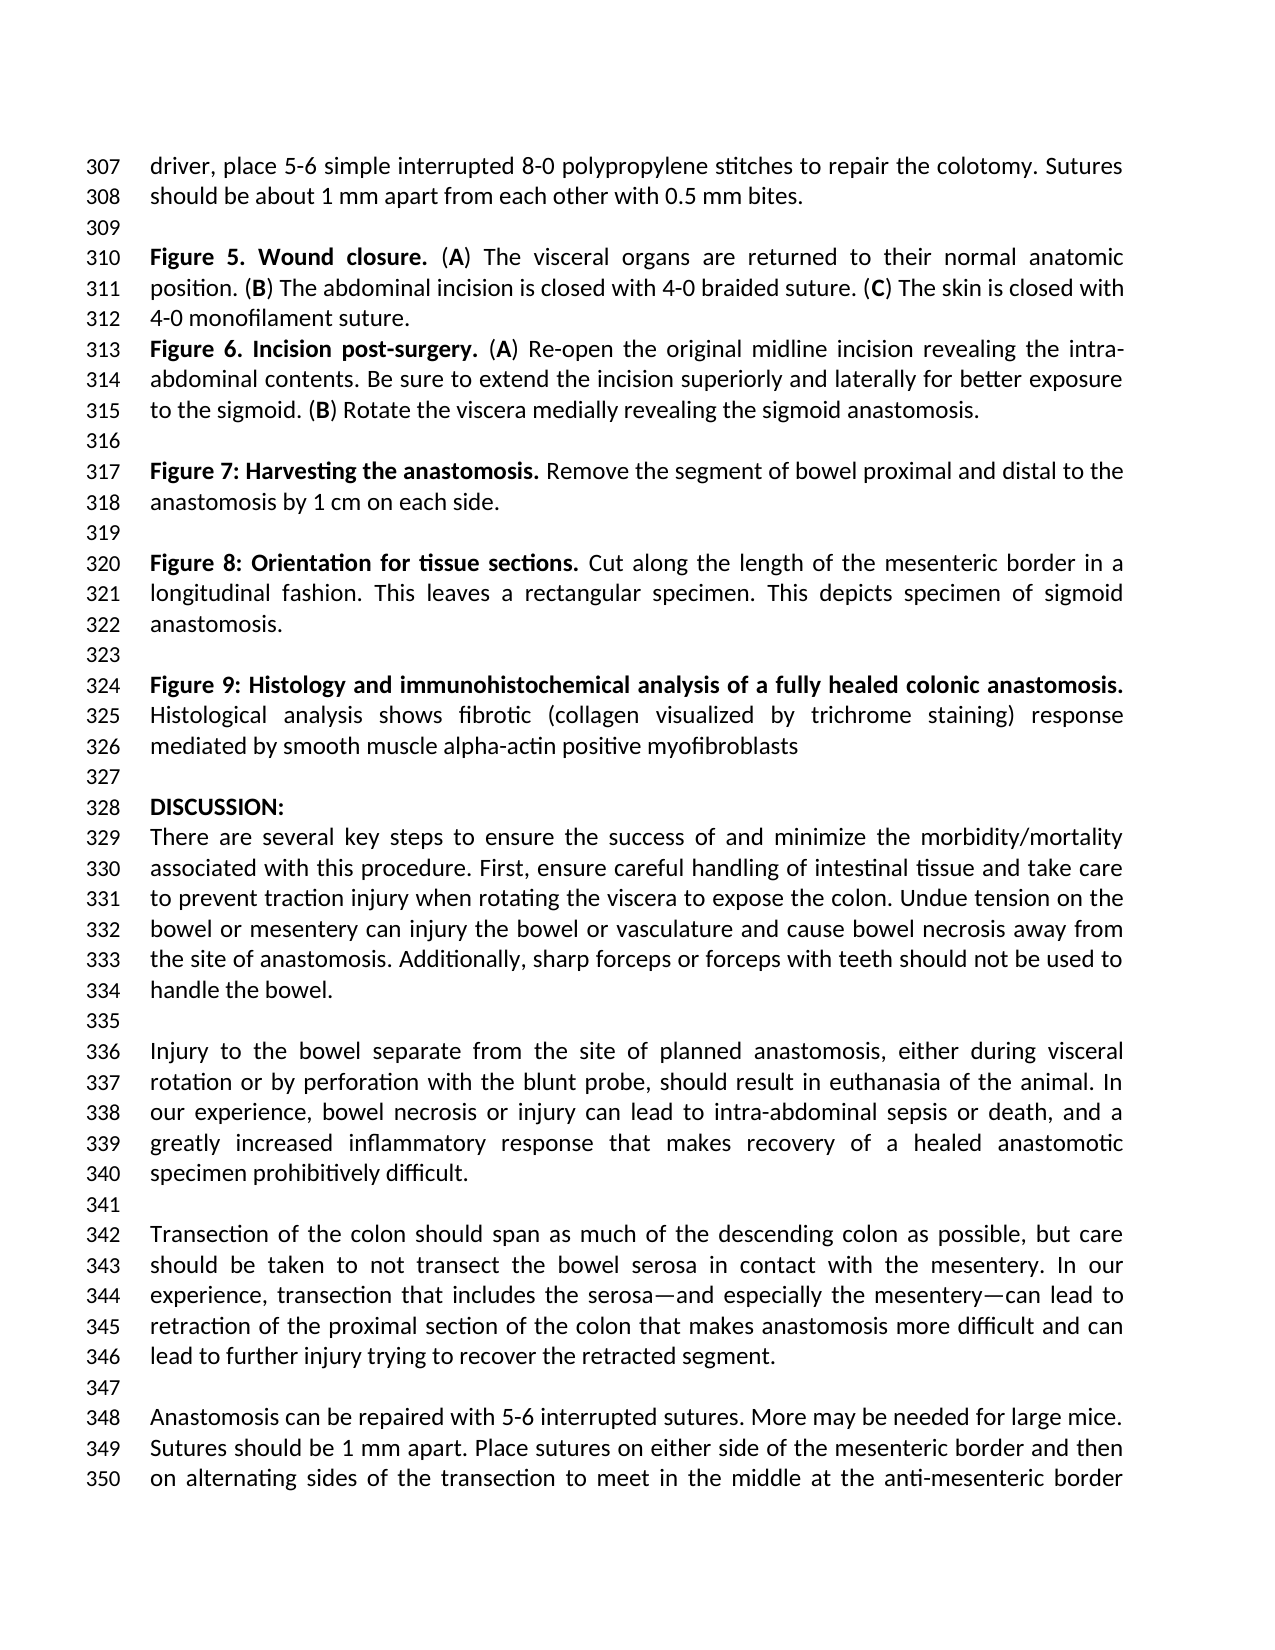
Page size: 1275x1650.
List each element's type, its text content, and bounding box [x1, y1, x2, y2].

text Figure 6. Incision post-surgery. (A) Re-open the original midline incision revealing the intra-abdominal contents. Be sure to extend the incision superiorly and laterally for better exposure to the sigmoid. (B) Rotate the viscera medially revealing the sigmoid anastomosis. [150, 333, 1125, 425]
text Transection of the colon should span as much of the descending colon as possible, but care should be taken to not transect the bowel serosa in contact with the mesentery. In our experience, transection that includes the serosa—and especially the mesentery—can lead to retraction of the proximal section of the colon that makes anastomosis more difficult and can lead to further injury trying to recover the retracted segment. [150, 1218, 1125, 1371]
text DISCUSSION: [150, 791, 1125, 821]
text Figure 9: Histology and immunohistochemical analysis of a fully healed colonic anastomosis. Histological analysis shows fibrotic (collagen visualized by trichrome staining) response mediated by smooth muscle alpha-actin positive myofibroblasts [150, 669, 1125, 760]
text There are several key steps to ensure the success of and minimize the morbidity/mortality associated with this procedure. First, ensure careful handling of intestinal tissue and take care to prevent traction injury when rotating the viscera to expose the colon. Undue tension on the bowel or mesentery can injury the bowel or vasculature and cause bowel necrosis away from the site of anastomosis. Additionally, sharp forceps or forceps with teeth should not be used to handle the bowel. [150, 821, 1125, 1004]
text Figure 7: Harvesting the anastomosis. Remove the segment of bowel proximal and distal to the anastomosis by 1 cm on each side. [150, 455, 1125, 516]
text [150, 1401, 1125, 1493]
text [150, 150, 1125, 211]
text Figure 5. Wound closure. (A) The visceral organs are returned to their normal anatomic position. (B) The abdominal incision is closed with 4-0 braided suture. (C) The skin is closed with 4-0 monofilament suture. [150, 242, 1125, 333]
text Figure 8: Orientation for tissue sections. Cut along the length of the mesenteric border in a longitudinal fashion. This leaves a rectangular specimen. This depicts specimen of sigmoid anastomosis. [150, 547, 1125, 638]
text Injury to the bowel separate from the site of planned anastomosis, either during visceral rotation or by perforation with the blunt probe, should result in euthanasia of the animal. In our experience, bowel necrosis or injury can lead to intra-abdominal sepsis or death, and a greatly increased inflammatory response that makes recovery of a healed anastomotic specimen prohibitively difficult. [150, 1035, 1125, 1188]
